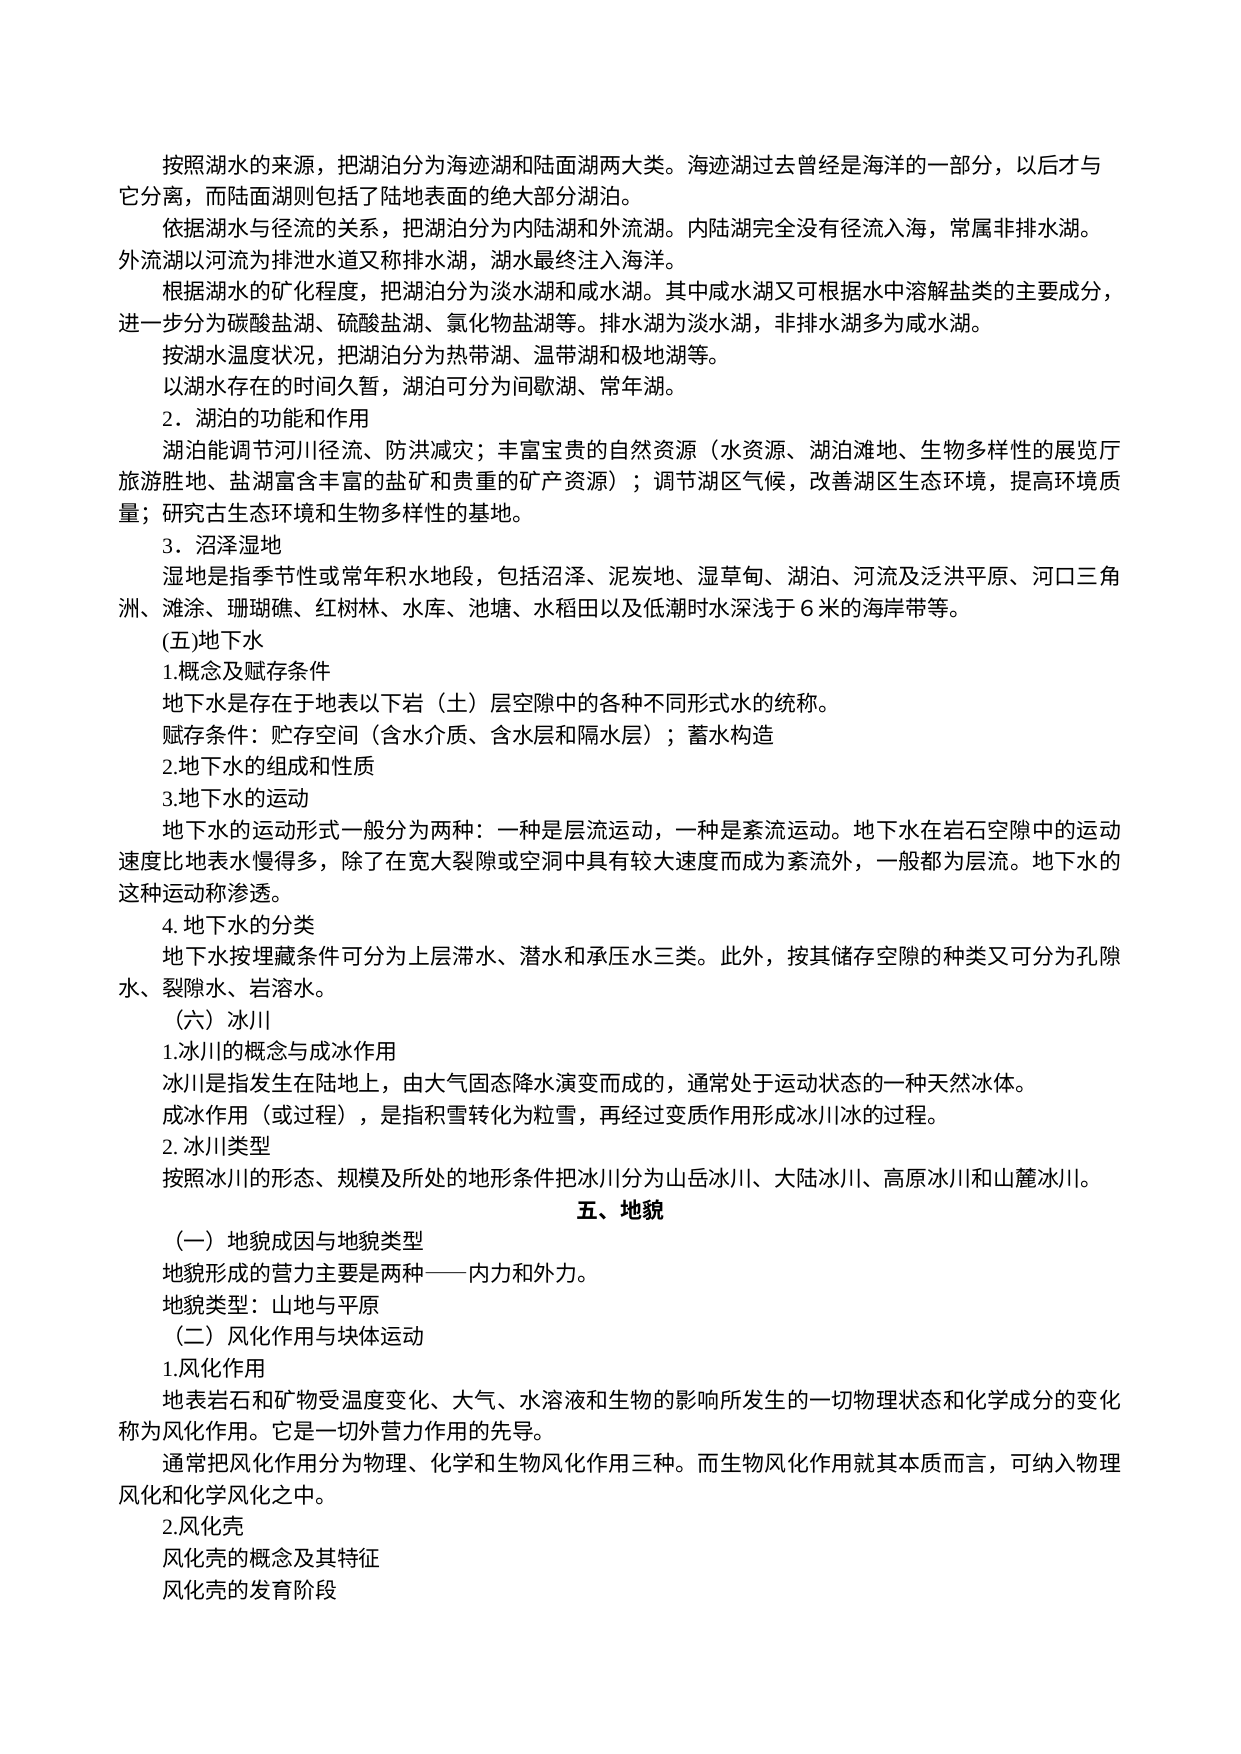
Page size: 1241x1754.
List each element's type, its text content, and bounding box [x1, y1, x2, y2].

text 地表岩石和矿物受温度变化、大气、水溶液和生物的影响所发生的一切物理状态和化学成分的变化称为风化作用。它是一切外营力作用的先导。 [118, 1383, 1122, 1446]
text 根据湖水的矿化程度，把湖泊分为淡水湖和咸水湖。其中咸水湖又可根据水中溶解盐类的主要成分，进一步分为碳酸盐湖、硫酸盐湖、氯化物盐湖等。排水湖为淡水湖，非排水湖多为咸水湖。 [118, 274, 1122, 338]
text 赋存条件：贮存空间（含水介质、含水层和隔水层）；蓄水构造 [118, 718, 1122, 749]
text 依据湖水与径流的关系，把湖泊分为内陆湖和外流湖。内陆湖完全没有径流入海，常属非排水湖。外流湖以河流为排泄水道又称排水湖，湖水最终注入海洋。 [118, 211, 1122, 274]
text 风化壳的发育阶段 [118, 1573, 1122, 1604]
text 风化壳的概念及其特征 [118, 1541, 1122, 1573]
text （一）地貌成因与地貌类型 [118, 1224, 1122, 1256]
text （六）冰川 [118, 1003, 1122, 1034]
text 按照湖水的来源，把湖泊分为海迹湖和陆面湖两大类。海迹湖过去曾经是海洋的一部分，以后才与它分离，而陆面湖则包括了陆地表面的绝大部分湖泊。 [118, 148, 1122, 211]
text 2.风化壳 [118, 1509, 1122, 1541]
text 地下水按埋藏条件可分为上层滞水、潜水和承压水三类。此外，按其储存空隙的种类又可分为孔隙水、裂隙水、岩溶水。 [118, 939, 1122, 1003]
text 地貌类型：山地与平原 [118, 1288, 1122, 1319]
text 3.地下水的运动 [118, 781, 1122, 813]
text 地下水是存在于地表以下岩（土）层空隙中的各种不同形式水的统称。 [118, 686, 1122, 718]
text 1.风化作用 [118, 1351, 1122, 1383]
text 成冰作用（或过程），是指积雪转化为粒雪，再经过变质作用形成冰川冰的过程。 [118, 1098, 1122, 1129]
text 1.冰川的概念与成冰作用 [118, 1034, 1122, 1066]
text 按照冰川的形态、规模及所处的地形条件把冰川分为山岳冰川、大陆冰川、高原冰川和山麓冰川。 [118, 1161, 1122, 1193]
text (五)地下水 [118, 623, 1122, 654]
text 3．沼泽湿地 [118, 528, 1122, 559]
text 1.概念及赋存条件 [118, 654, 1122, 686]
text 4. 地下水的分类 [118, 908, 1122, 939]
text 湖泊能调节河川径流、防洪减灾；丰富宝贵的自然资源（水资源、湖泊滩地、生物多样性的展览厅、旅游胜地、盐湖富含丰富的盐矿和贵重的矿产资源）；调节湖区气候，改善湖区生态环境，提高环境质量；研究古生态环境和生物多样性的基地。 [118, 433, 1122, 528]
text 按湖水温度状况，把湖泊分为热带湖、温带湖和极地湖等。 [118, 338, 1122, 369]
text 湿地是指季节性或常年积水地段，包括沼泽、泥炭地、湿草甸、湖泊、河流及泛洪平原、河口三角洲、滩涂、珊瑚礁、红树林、水库、池塘、水稻田以及低潮时水深浅于６米的海岸带等。 [118, 559, 1122, 623]
text 五、地貌 [118, 1193, 1122, 1224]
text 以湖水存在的时间久暂，湖泊可分为间歇湖、常年湖。 [118, 369, 1122, 401]
text 地下水的运动形式一般分为两种：一种是层流运动，一种是紊流运动。地下水在岩石空隙中的运动速度比地表水慢得多，除了在宽大裂隙或空洞中具有较大速度而成为紊流外，一般都为层流。地下水的这种运动称渗透。 [118, 813, 1122, 908]
text 冰川是指发生在陆地上，由大气固态降水演变而成的，通常处于运动状态的一种天然冰体。 [118, 1066, 1122, 1098]
text 地貌形成的营力主要是两种——内力和外力。 [118, 1256, 1122, 1288]
text （二）风化作用与块体运动 [118, 1319, 1122, 1351]
text 2. 冰川类型 [118, 1129, 1122, 1161]
text 2．湖泊的功能和作用 [118, 401, 1122, 433]
text 2.地下水的组成和性质 [118, 749, 1122, 781]
text 通常把风化作用分为物理、化学和生物风化作用三种。而生物风化作用就其本质而言，可纳入物理风化和化学风化之中。 [118, 1446, 1122, 1509]
